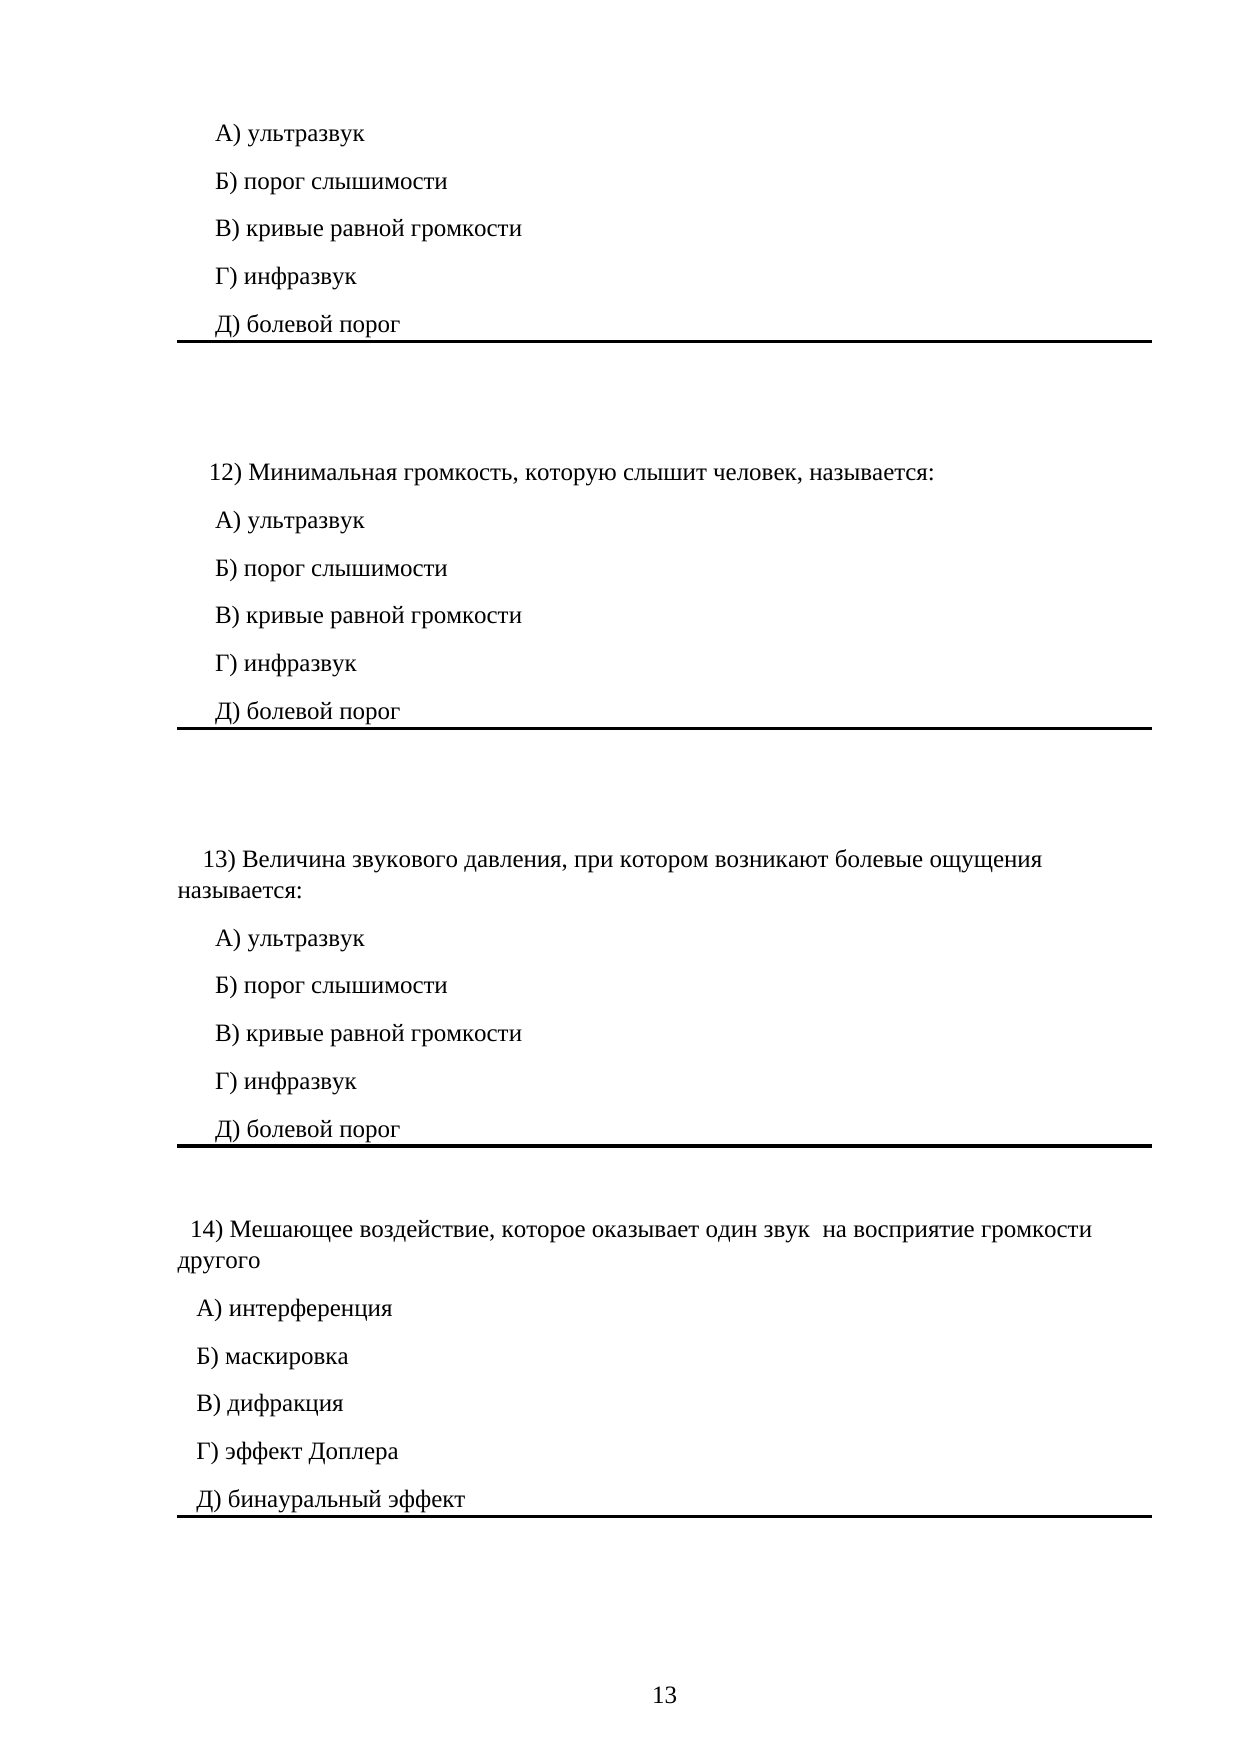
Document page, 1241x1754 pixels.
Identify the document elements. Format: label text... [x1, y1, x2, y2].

text В) дифракция [177, 1388, 1152, 1417]
text В) кривые равной громкости [177, 600, 1152, 629]
text Г) инфразвук [177, 648, 1152, 677]
text Д) болевой порог [177, 1114, 1152, 1144]
text Г) эффект Доплера [177, 1436, 1152, 1465]
text Б) порог слышимости [177, 553, 1152, 581]
text Б) маскировка [177, 1341, 1152, 1369]
text Д) болевой порог [177, 696, 1152, 727]
text 12) Минимальная громкость, которую слышит человек, называется: [177, 457, 1152, 486]
text 14) Мешающее воздействие, которое оказывает один звук на восприятие громкости другого [177, 1214, 1152, 1274]
text Г) инфразвук [177, 1066, 1152, 1095]
text А) ультразвук [177, 505, 1152, 534]
text Г) инфразвук [177, 261, 1152, 290]
text Д) болевой порог [177, 309, 1152, 340]
text А) интерференция [177, 1293, 1152, 1322]
text В) кривые равной громкости [177, 1018, 1152, 1047]
text А) ультразвук [177, 118, 1152, 147]
text Б) порог слышимости [177, 971, 1152, 999]
text Д) бинауральный эффект [177, 1484, 1152, 1515]
text 13) Величина звукового давления, при котором возникают болевые ощущения называется: [177, 844, 1152, 904]
text В) кривые равной громкости [177, 213, 1152, 242]
text А) ультразвук [177, 923, 1152, 952]
text Б) порог слышимости [177, 166, 1152, 194]
